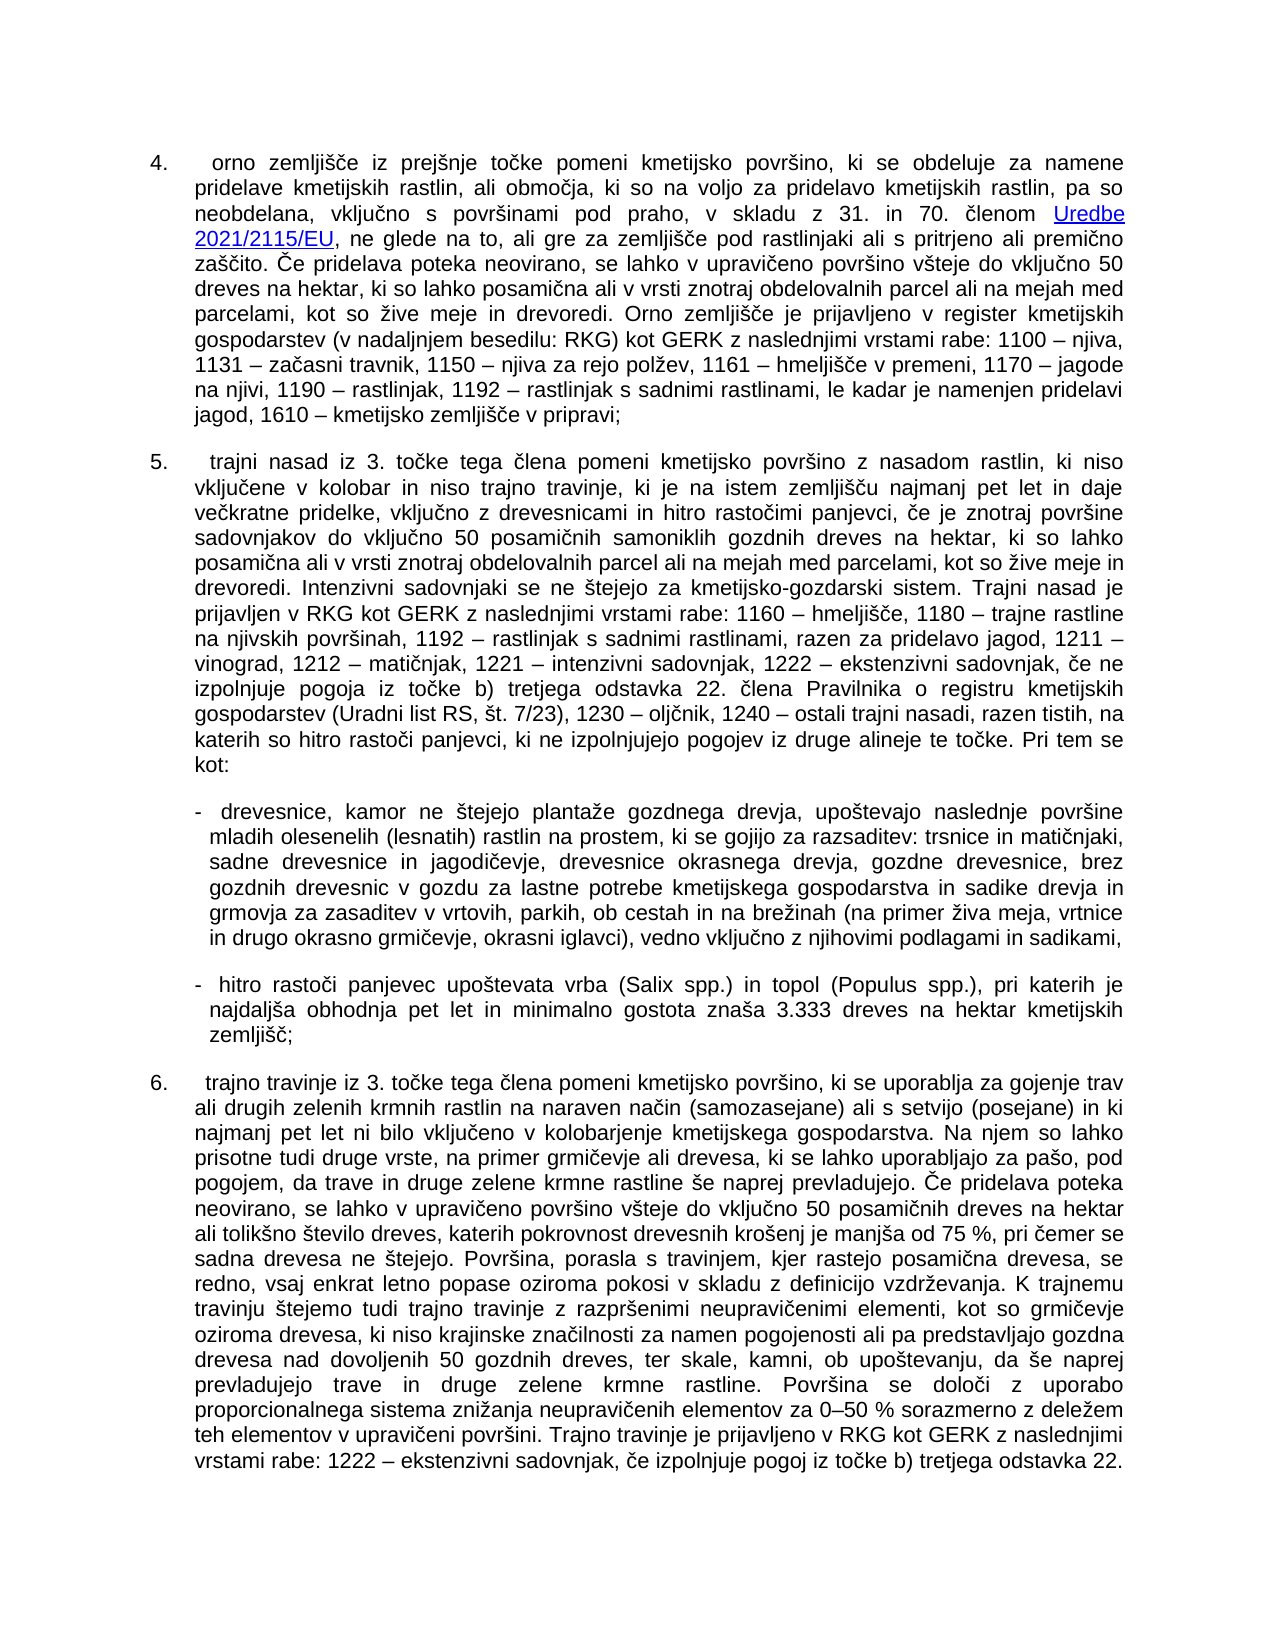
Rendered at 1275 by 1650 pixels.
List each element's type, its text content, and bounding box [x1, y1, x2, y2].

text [150, 1069, 1125, 1473]
text - hitro rastoči panjevec upoštevata vrba (Salix spp.) in topol (Populus spp.), pri katerih je najdaljša obhodnja pet let in minimalno gostota znaša 3.333 dreves na hektar kmetijskih zemljišč; [194, 972, 1125, 1047]
text 4. orno zemljišče iz prejšnje točke pomeni kmetijsko površino, ki se obdeluje za namene pridelave kmetijskih rastlin, ali območja, ki so na voljo za pridelavo kmetijskih rastlin, pa so neobdelana, vključno s površinami pod praho, v skladu z 31. in 70. členom Uredbe 2021/2115/EU, ne glede na to, ali gre za zemljišče pod rastlinjaki ali s pritrjeno ali premično zaščito. Če pridelava poteka neovirano, se lahko v upravičeno površino všteje do vključno 50 dreves na hektar, ki so lahko posamična ali v vrsti znotraj obdelovalnih parcel ali na mejah med parcelami, kot so žive meje in drevoredi. Orno zemljišče je prijavljeno v register kmetijskih gospodarstev (v nadaljnjem besedilu: RKG) kot GERK z naslednjimi vrstami rabe: 1100 – njiva, 1131 – začasni travnik, 1150 – njiva za rejo polžev, 1161 – hmeljišče v premeni, 1170 – jagode na njivi, 1190 – rastlinjak, 1192 – rastlinjak s sadnimi rastlinami, le kadar je namenjen pridelavi jagod, 1610 – kmetijsko zemljišče v pripravi; [150, 150, 1125, 427]
text - drevesnice, kamor ne štejejo plantaže gozdnega drevja, upoštevajo naslednje površine mladih olesenelih (lesnatih) rastlin na prostem, ki se gojijo za razsaditev: trsnice in matičnjaki, sadne drevesnice in jagodičevje, drevesnice okrasnega drevja, gozdne drevesnice, brez gozdnih drevesnic v gozdu za lastne potrebe kmetijskega gospodarstva in sadike drevja in grmovja za zasaditev v vrtovih, parkih, ob cestah in na brežinah (na primer živa meja, vrtnice in drugo okrasno grmičevje, okrasni iglavci), vedno vključno z njihovimi podlagami in sadikami, [194, 799, 1125, 950]
text 5. trajni nasad iz 3. točke tega člena pomeni kmetijsko površino z nasadom rastlin, ki niso vključene v kolobar in niso trajno travinje, ki je na istem zemljišču najmanj pet let in daje večkratne pridelke, vključno z drevesnicami in hitro rastočimi panjevci, če je znotraj površine sadovnjakov do vključno 50 posamičnih samoniklih gozdnih dreves na hektar, ki so lahko posamična ali v vrsti znotraj obdelovalnih parcel ali na mejah med parcelami, kot so žive meje in drevoredi. Intenzivni sadovnjaki se ne štejejo za kmetijsko-gozdarski sistem. Trajni nasad je prijavljen v RKG kot GERK z naslednjimi vrstami rabe: 1160 – hmeljišče, 1180 – trajne rastline na njivskih površinah, 1192 – rastlinjak s sadnimi rastlinami, razen za pridelavo jagod, 1211 – vinograd, 1212 – matičnjak, 1221 – intenzivni sadovnjak, 1222 – ekstenzivni sadovnjak, če ne izpolnjuje pogoja iz točke b) tretjega odstavka 22. člena Pravilnika o registru kmetijskih gospodarstev (Uradni list RS, št. 7/23), 1230 – oljčnik, 1240 – ostali trajni nasadi, razen tistih, na katerih so hitro rastoči panjevci, ki ne izpolnjujejo pogojev iz druge alineje te točke. Pri tem se kot: [150, 449, 1125, 777]
